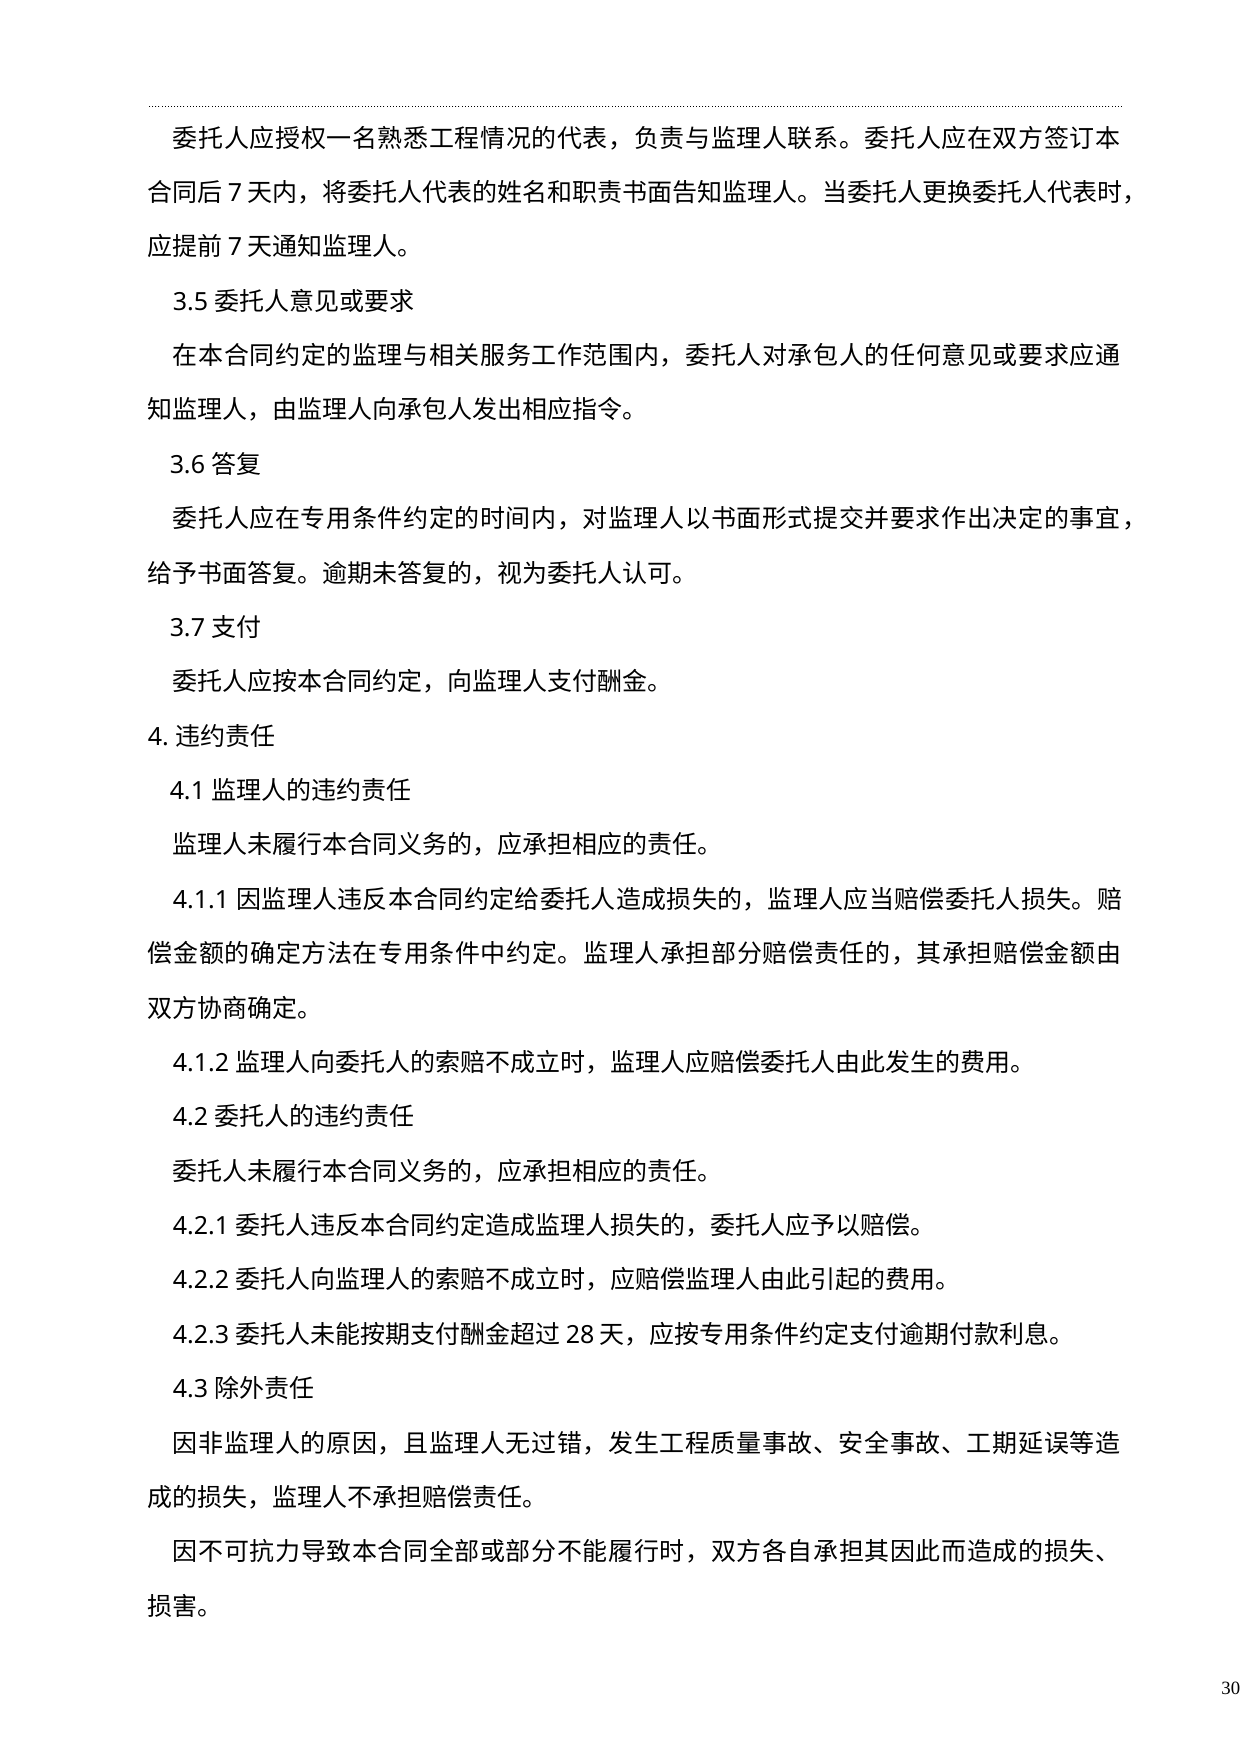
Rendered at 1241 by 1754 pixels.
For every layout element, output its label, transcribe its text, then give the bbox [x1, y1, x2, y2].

text 因非监理人的原因，且监理人无过错，发生工程质量事故、安全事故、工期延误等造成的损失，监理人不承担赔偿责任。 [148, 1423, 1122, 1514]
text 委托人应在专用条件约定的时间内，对监理人以书面形式提交并要求作出决定的事宜，给予书面答复。逾期未答复的，视为委托人认可。 [148, 499, 1122, 589]
text 因监理人违反本合同约定给委托人造成损失的，监理人应当赔偿委托人损失。赔偿金额的确定方法在专用条件中约定。监理人承担部分赔偿责任的，其承担赔偿金额由双方协商确定。 [148, 879, 1122, 1024]
text 委托人未能按期支付酬金超过28天，应按专用条件约定支付逾期付款利息。 [148, 1314, 1122, 1351]
text 4.3 除外责任 [148, 1369, 1122, 1405]
text 3.5 委托人意见或要求 [148, 281, 1122, 317]
text 监理人向委托人的索赔不成立时，监理人应赔偿委托人由此发生的费用。 [148, 1042, 1122, 1079]
text 3.6 答复 [169, 444, 1122, 481]
text 在本合同约定的监理与相关服务工作范围内，委托人对承包人的任何意见或要求应通知监理人，由监理人向承包人发出相应指令。 [148, 336, 1122, 426]
text 4.1 监理人的违约责任 [169, 771, 1122, 807]
text 4. 违约责任 [148, 716, 1122, 752]
text 监理人未履行本合同义务的，应承担相应的责任。 [148, 825, 1122, 861]
text 委托人违反本合同约定造成监理人损失的，委托人应予以赔偿。 [148, 1206, 1122, 1242]
text 3.7 支付 [169, 607, 1122, 644]
text 委托人应按本合同约定，向监理人支付酬金。 [148, 662, 1122, 698]
text 委托人未履行本合同义务的，应承担相应的责任。 [148, 1151, 1122, 1187]
text 委托人向监理人的索赔不成立时，应赔偿监理人由此引起的费用。 [148, 1260, 1122, 1296]
text 因不可抗力导致本合同全部或部分不能履行时，双方各自承担其因此而造成的损失、损害。 [148, 1532, 1122, 1622]
text 委托人应授权一名熟悉工程情况的代表，负责与监理人联系。委托人应在双方签订本合同后7天内，将委托人代表的姓名和职责书面告知监理人。当委托人更换委托人代表时，应提前7天通知监理人。 [148, 118, 1122, 263]
text 4.2 委托人的违约责任 [148, 1097, 1122, 1133]
